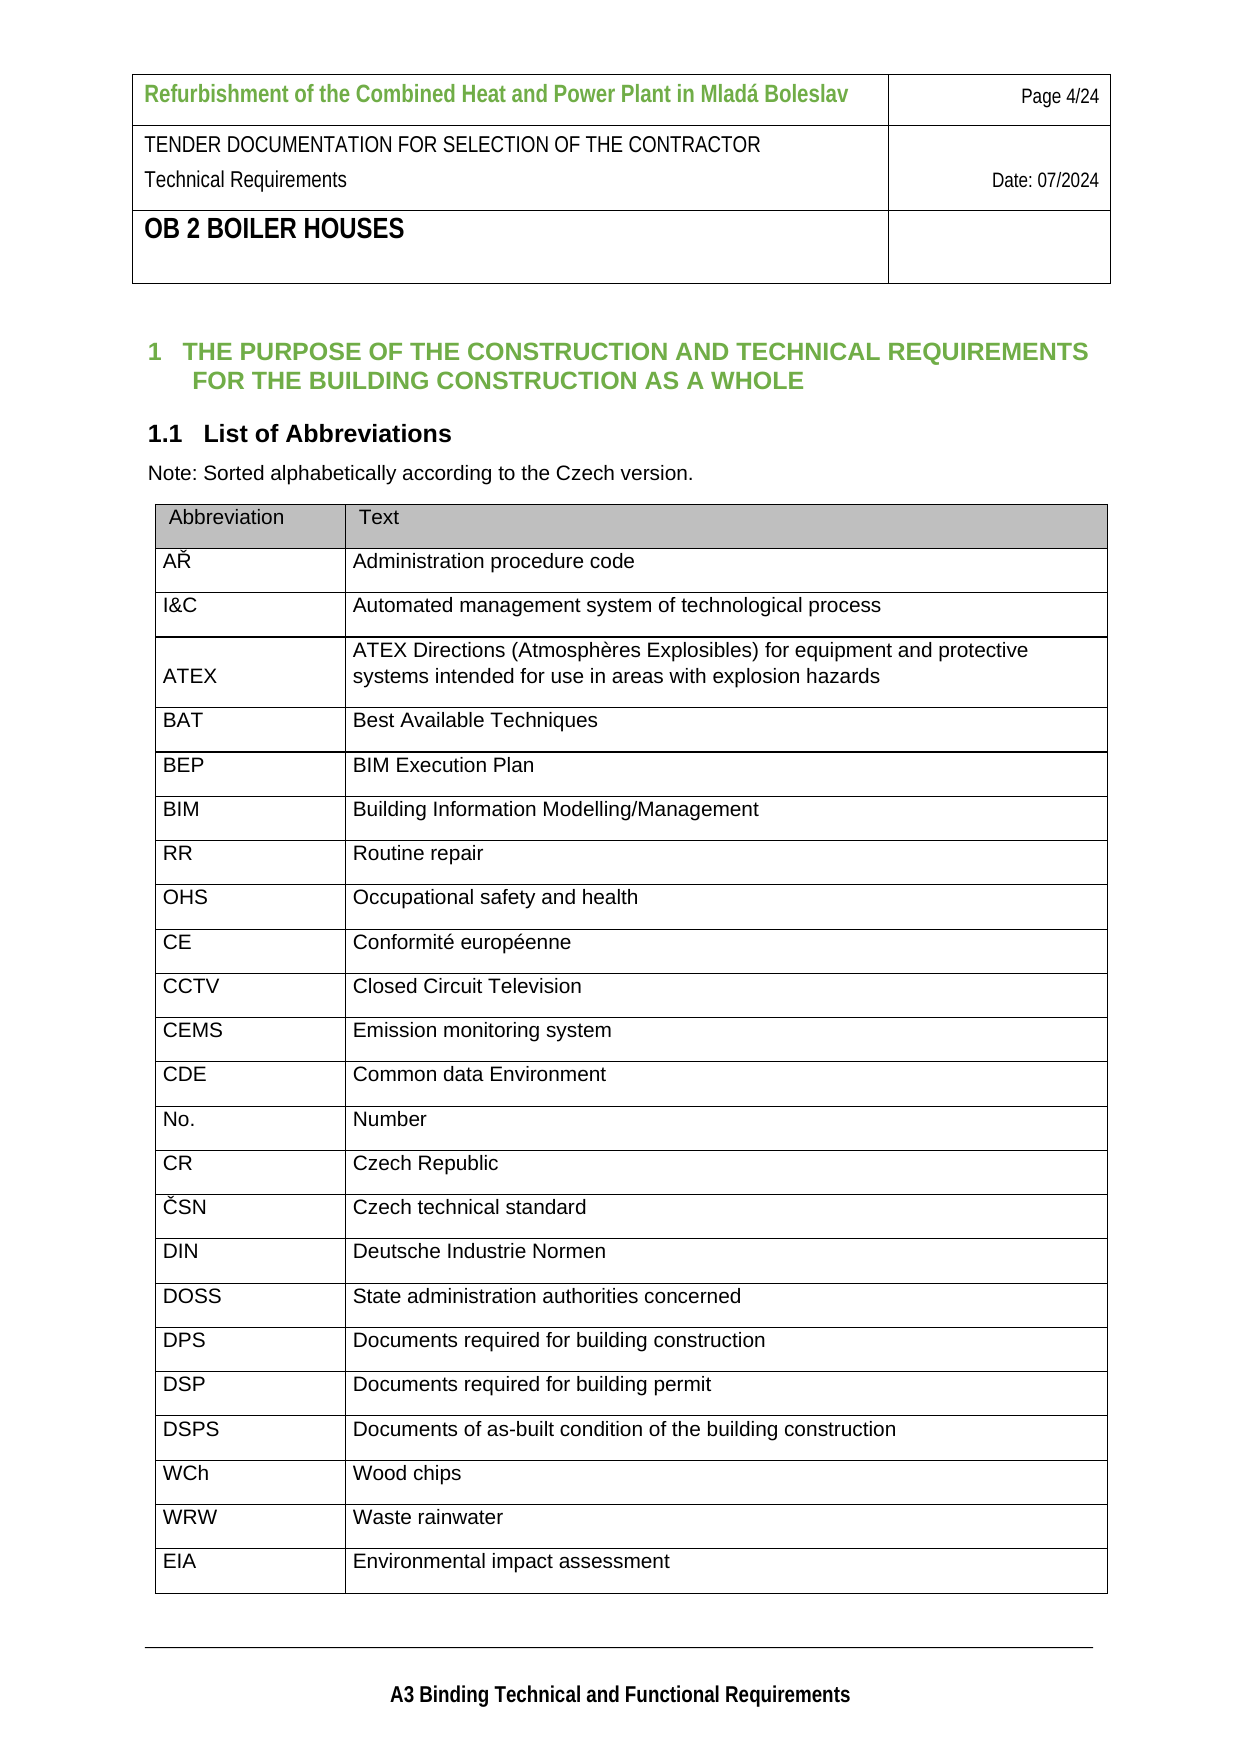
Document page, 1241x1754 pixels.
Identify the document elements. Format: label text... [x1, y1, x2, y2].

table_cell Building Information Modelling/Management [346, 797, 1107, 840]
table_cell ČSN [156, 1195, 345, 1238]
table_cell BEP [156, 753, 345, 796]
table_cell CEMS [156, 1018, 345, 1061]
table_cell EIA [156, 1549, 345, 1592]
table_cell ATEX [156, 638, 345, 707]
text THE PURPOSE OF THE CONSTRUCTION AND TECHNICAL REQUIREMENTS FOR THE BUILDING CONSTRUCTION AS A WHOLE [148, 337, 1093, 394]
table_cell Waste rainwater [346, 1505, 1107, 1548]
table_cell DOSS [156, 1284, 345, 1327]
table_cell CE [156, 930, 345, 973]
table_cell DSP [156, 1372, 345, 1415]
table_cell DSPS [156, 1416, 345, 1460]
table_cell Documents required for building construction [346, 1328, 1107, 1371]
table_cell Czech Republic [346, 1151, 1107, 1194]
table_cell Emission monitoring system [346, 1018, 1107, 1061]
table_cell Administration procedure code [346, 549, 1107, 592]
table_cell DPS [156, 1328, 345, 1371]
table_cell Closed Circuit Television [346, 974, 1107, 1017]
table_cell No. [156, 1107, 345, 1150]
table_cell Wood chips [346, 1461, 1107, 1504]
table_cell Routine repair [346, 841, 1107, 884]
table_cell Common data Environment [346, 1062, 1107, 1106]
table_cell BAT [156, 708, 345, 751]
table_cell Documents required for building permit [346, 1372, 1107, 1415]
table_cell WRW [156, 1505, 345, 1548]
table_cell Documents of as-built condition of the building construction [346, 1416, 1107, 1460]
table_cell BIM Execution Plan [346, 753, 1107, 796]
table_header Abbreviation [156, 505, 345, 548]
table_cell ATEX Directions (Atmosphères Explosibles) for equipment and protective systems intended for use in areas with explosion hazards [346, 638, 1107, 707]
table_cell State administration authorities concerned [346, 1284, 1107, 1327]
table_cell Czech technical standard [346, 1195, 1107, 1238]
table_cell CDE [156, 1062, 345, 1106]
table_cell WCh [156, 1461, 345, 1504]
text Note: Sorted alphabetically according to the Czech version. [148, 461, 1093, 484]
table_cell Best Available Techniques [346, 708, 1107, 751]
table_cell Environmental impact assessment [346, 1549, 1107, 1592]
table_cell Automated management system of technological process [346, 593, 1107, 636]
table_cell DIN [156, 1239, 345, 1283]
table_cell Number [346, 1107, 1107, 1150]
table_cell AŘ [156, 549, 345, 592]
table_cell Conformité européenne [346, 930, 1107, 973]
table_cell CCTV [156, 974, 345, 1017]
table_cell RR [156, 841, 345, 884]
table_header Text [346, 505, 1107, 548]
text List of Abbreviations [148, 419, 1093, 448]
table_cell Deutsche Industrie Normen [346, 1239, 1107, 1283]
table_cell CR [156, 1151, 345, 1194]
table_cell Occupational safety and health [346, 885, 1107, 928]
table_cell OHS [156, 885, 345, 928]
table_cell I&C [156, 593, 345, 636]
table_cell BIM [156, 797, 345, 840]
